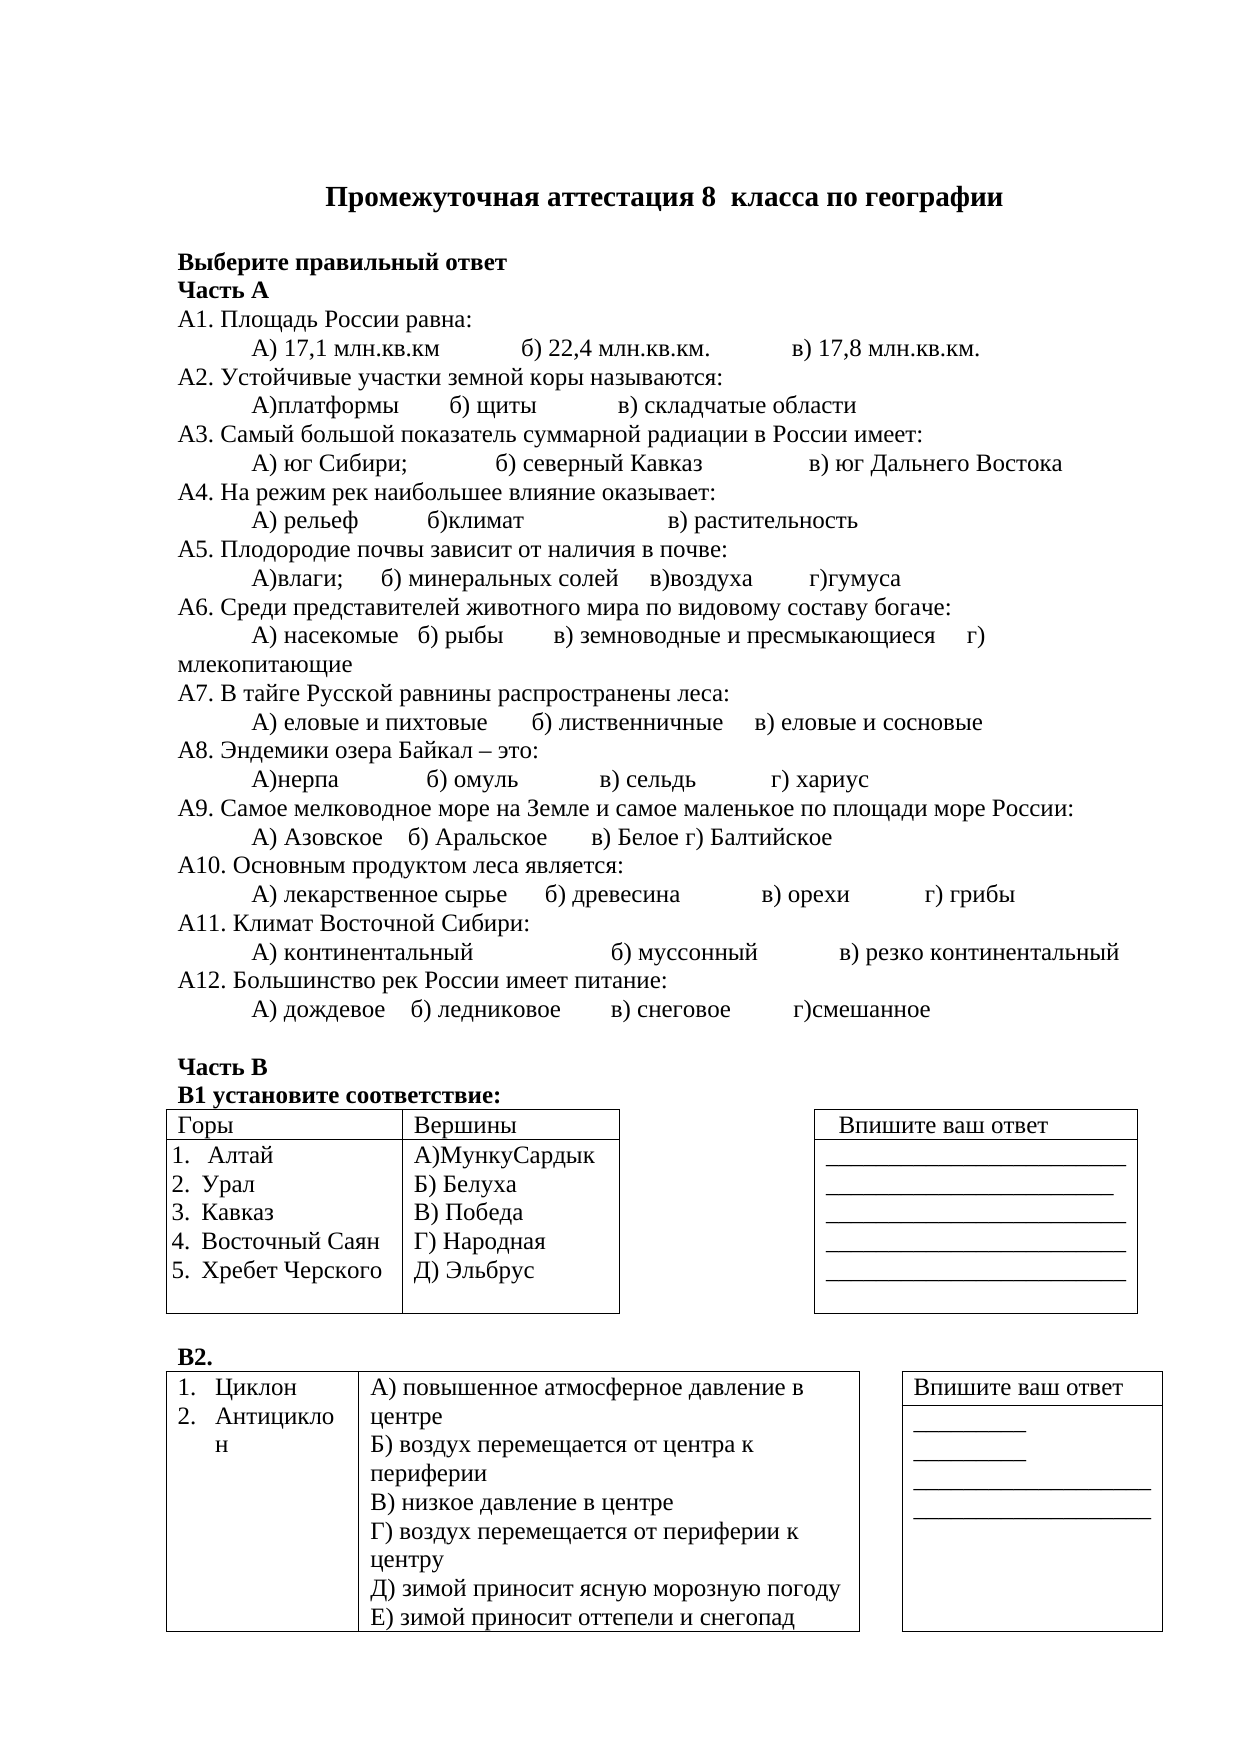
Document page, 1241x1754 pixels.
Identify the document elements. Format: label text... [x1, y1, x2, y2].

text А5. Плодородие почвы зависит от наличия в почве: [177, 534, 1152, 563]
text Промежуточная аттестация 8 класса по географии [177, 179, 1152, 213]
text А) континентальный б) муссонный в) резко континентальный [177, 937, 1152, 965]
text А6. Среди представителей животного мира по видовому составу богаче: [177, 592, 1152, 620]
text А) юг Сибири; б) северный Кавказ в) юг Дальнего Востока [177, 448, 1152, 477]
text А1. Площадь России равна: [177, 304, 1152, 333]
text А12. Большинство рек России имеет питание: [177, 965, 1152, 994]
table_header А) повышенное атмосферное давление в центре Б) воздух перемещается от центра к периферии В) низкое давление в центре Г) воздух перемещается от периферии к центру Д) зимой приносит ясную морозную погоду Е) зимой приносит оттепели и снегопад [359, 1372, 859, 1631]
table_header [620, 1109, 814, 1312]
text А9. Самое мелководное море на Земле и самое маленькое по площади море России: [177, 793, 1152, 822]
text А) лекарственное сырье б) древесина в) орехи г) грибы [177, 879, 1152, 908]
text В1 установите соответствие: [177, 1080, 1152, 1109]
text А4. На режим рек наибольшее влияние оказывает: [177, 477, 1152, 505]
table_header [860, 1371, 902, 1631]
text А7. В тайге Русской равнины распространены леса: [177, 678, 1152, 707]
text А8. Эндемики озера Байкал – это: [177, 735, 1152, 764]
table_header Циклон Антициклон [167, 1372, 358, 1631]
table_header Вершины [403, 1110, 619, 1139]
text А3. Самый большой показатель суммарной радиации в России имеет: [177, 419, 1152, 448]
text А)нерпа б) омуль в) сельдь г) хариус [177, 764, 1152, 793]
text А) дождевое б) ледниковое в) снеговое г)смешанное [177, 994, 1152, 1023]
text В2. [177, 1342, 1152, 1371]
text Выберите правильный ответ [177, 247, 1152, 275]
table_header Горы [167, 1110, 402, 1139]
text А) 17,1 млн.кв.км б) 22,4 млн.кв.км. в) 17,8 млн.кв.км. [177, 333, 1152, 362]
text Часть В [177, 1052, 1152, 1080]
text А) рельеф б)климат в) растительность [177, 505, 1152, 534]
text Часть А [177, 275, 1152, 304]
text А10. Основным продуктом леса является: [177, 850, 1152, 879]
text А11. Климат Восточной Сибири: [177, 908, 1152, 937]
text А) еловые и пихтовые б) лиственничные в) еловые и сосновые [177, 707, 1152, 735]
table_cell _________ _________ ___________________ ___________________ [903, 1406, 1162, 1631]
text А) Азовское б) Аральское в) Белое г) Балтийское [177, 822, 1152, 850]
table_header Впишите ваш ответ [815, 1110, 1137, 1139]
table_header Впишите ваш ответ [903, 1372, 1162, 1405]
text А2. Устойчивые участки земной коры называются: [177, 362, 1152, 390]
table_cell ________________________ _______________________ ________________________ ________________________ ________________________ [815, 1140, 1137, 1312]
text А) насекомые б) рыбы в) земноводные и пресмыкающиеся г) млекопитающие [177, 620, 1152, 678]
text А)влаги; б) минеральных солей в)воздуха г)гумуса [177, 563, 1152, 592]
table_cell А)МункуСардык Б) Белуха В) Победа Г) Народная Д) Эльбрус [403, 1140, 619, 1312]
table_cell Алтай Урал Кавказ Восточный Саян Хребет Черского [167, 1140, 402, 1312]
text А)платформы б) щиты в) складчатые области [177, 390, 1152, 419]
